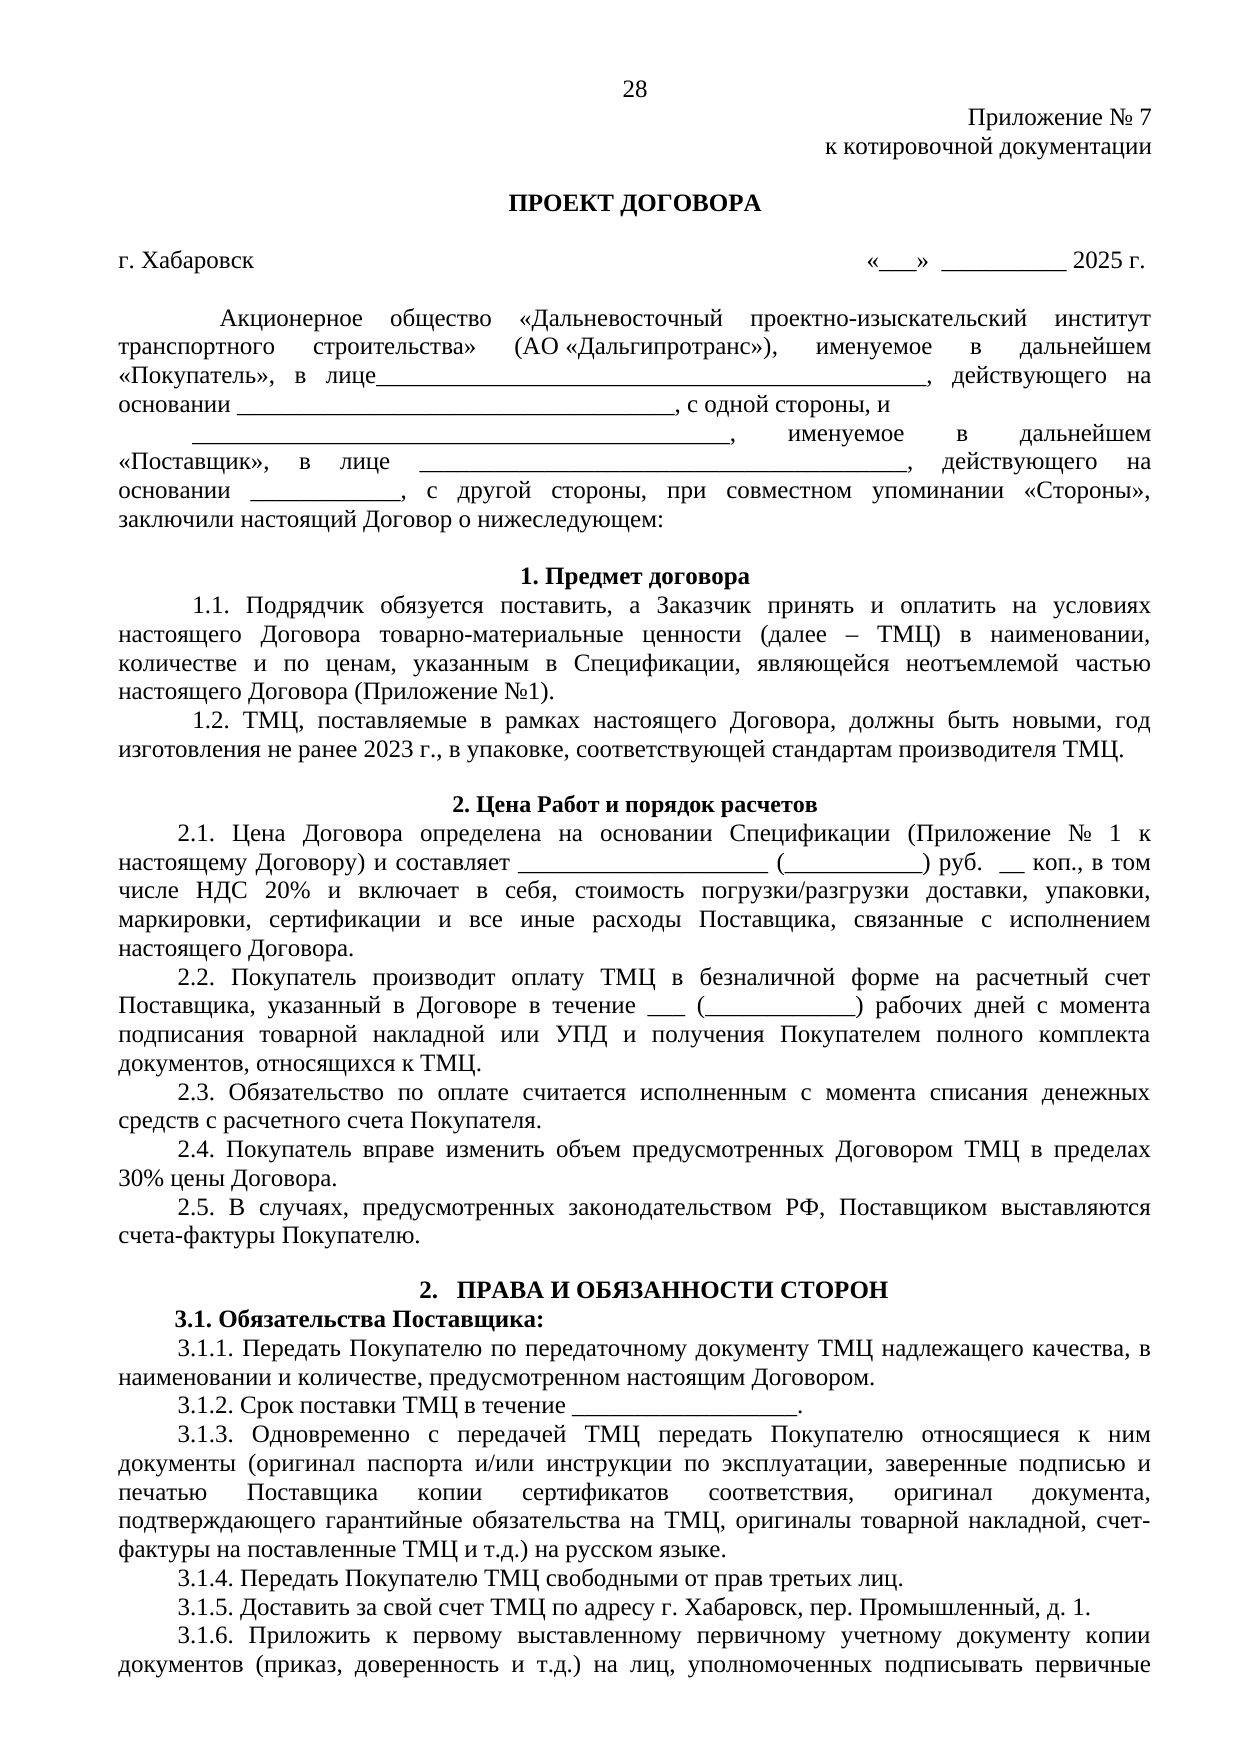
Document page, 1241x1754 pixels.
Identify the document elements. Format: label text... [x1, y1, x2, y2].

text 2.2. Покупатель производит оплату ТМЦ в безналичной форме на расчетный счет Поставщика, указанный в Договоре в течение ___ (____________) рабочих дней с момента подписания товарной накладной или УПД и получения Покупателем полного комплекта документов, относящихся к ТМЦ. [118, 962, 1152, 1077]
text 3.1.4. Передать Покупателю ТМЦ свободными от прав третьих лиц. [118, 1563, 1152, 1592]
text 1.1. Подрядчик обязуется поставить, а Заказчик принять и оплатить на условиях настоящего Договора товарно-материальные ценности (далее – ТМЦ) в наименовании, количестве и по ценам, указанным в Спецификации, являющейся неотъемлемой частью настоящего Договора (Приложение №1). [118, 590, 1152, 705]
text 2.1. Цена Договора определена на основании Спецификации (Приложение № 1 к настоящему Договору) и составляет ____________________ (___________) руб. __ коп., в том числе НДС 20% и включает в себя, стоимость погрузки/разгрузки доставки, упаковки, маркировки, сертификации и все иные расходы Поставщика, связанные с исполнением настоящего Договора. [118, 818, 1152, 962]
text 2.5. В случаях, предусмотренных законодательством РФ, Поставщиком выставляются счета-фактуры Покупателю. [118, 1192, 1152, 1249]
text 2. Цена Работ и порядок расчетов [118, 790, 1152, 818]
text 3.1.2. Срок поставки ТМЦ в течение __________________. [118, 1390, 1152, 1419]
text 3.1.5. Доставить за свой счет ТМЦ по адресу г. Хабаровск, пер. Промышленный, д. 1. [118, 1592, 1152, 1620]
text г. Хабаровск «___» __________ 2025 г. [118, 245, 1152, 274]
text 3.1.1. Передать Покупателю по передаточному документу ТМЦ надлежащего качества, в наименовании и количестве, предусмотренном настоящим Договором. [118, 1333, 1152, 1390]
text 2.3. Обязательство по оплате считается исполненным с момента списания денежных средств с расчетного счета Покупателя. [118, 1077, 1152, 1134]
text 2.4. Покупатель вправе изменить объем предусмотренных Договором ТМЦ в пределах 30% цены Договора. [118, 1134, 1152, 1192]
text ___________________________________________, именуемое в дальнейшем «Поставщик», в лице _______________________________________, действующего на основании ____________, с другой стороны, при совместном упоминании «Стороны», заключили настоящий Договор о нижеследующем: [118, 418, 1152, 533]
text 1. Предмет договора [118, 561, 1152, 590]
text 3.1.3. Одновременно с передачей ТМЦ передать Покупателю относящиеся к ним документы (оригинал паспорта и/или инструкции по эксплуатации, заверенные подписью и печатью Поставщика копии сертификатов соответствия, оригинал документа, подтверждающего гарантийные обязательства на ТМЦ, оригиналы товарной накладной, счет-фактуры на поставленные ТМЦ и т.д.) на русском языке. [118, 1419, 1152, 1563]
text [118, 1620, 1152, 1678]
list ПРАВА И ОБЯЗАННОСТИ СТОРОН [156, 1275, 1152, 1304]
text 1.2. ТМЦ, поставляемые в рамках настоящего Договора, должны быть новыми, год изготовления не ранее 2023 г., в упаковке, соответствующей стандартам производителя ТМЦ. [118, 705, 1152, 763]
text к котировочной документации [118, 131, 1152, 160]
text 3.1. Обязательства Поставщика: [156, 1304, 1152, 1333]
text Акционерное общество «Дальневосточный проектно-изыскательский институт транспортного строительства» (АО «Дальгипротранс»), именуемое в дальнейшем «Покупатель», в лице____________________________________________, действующего на основании ___________________________________, с одной стороны, и [118, 303, 1152, 418]
text ПРОЕКТ ДОГОВОРА [118, 188, 1152, 216]
text Приложение № 7 [118, 102, 1152, 131]
